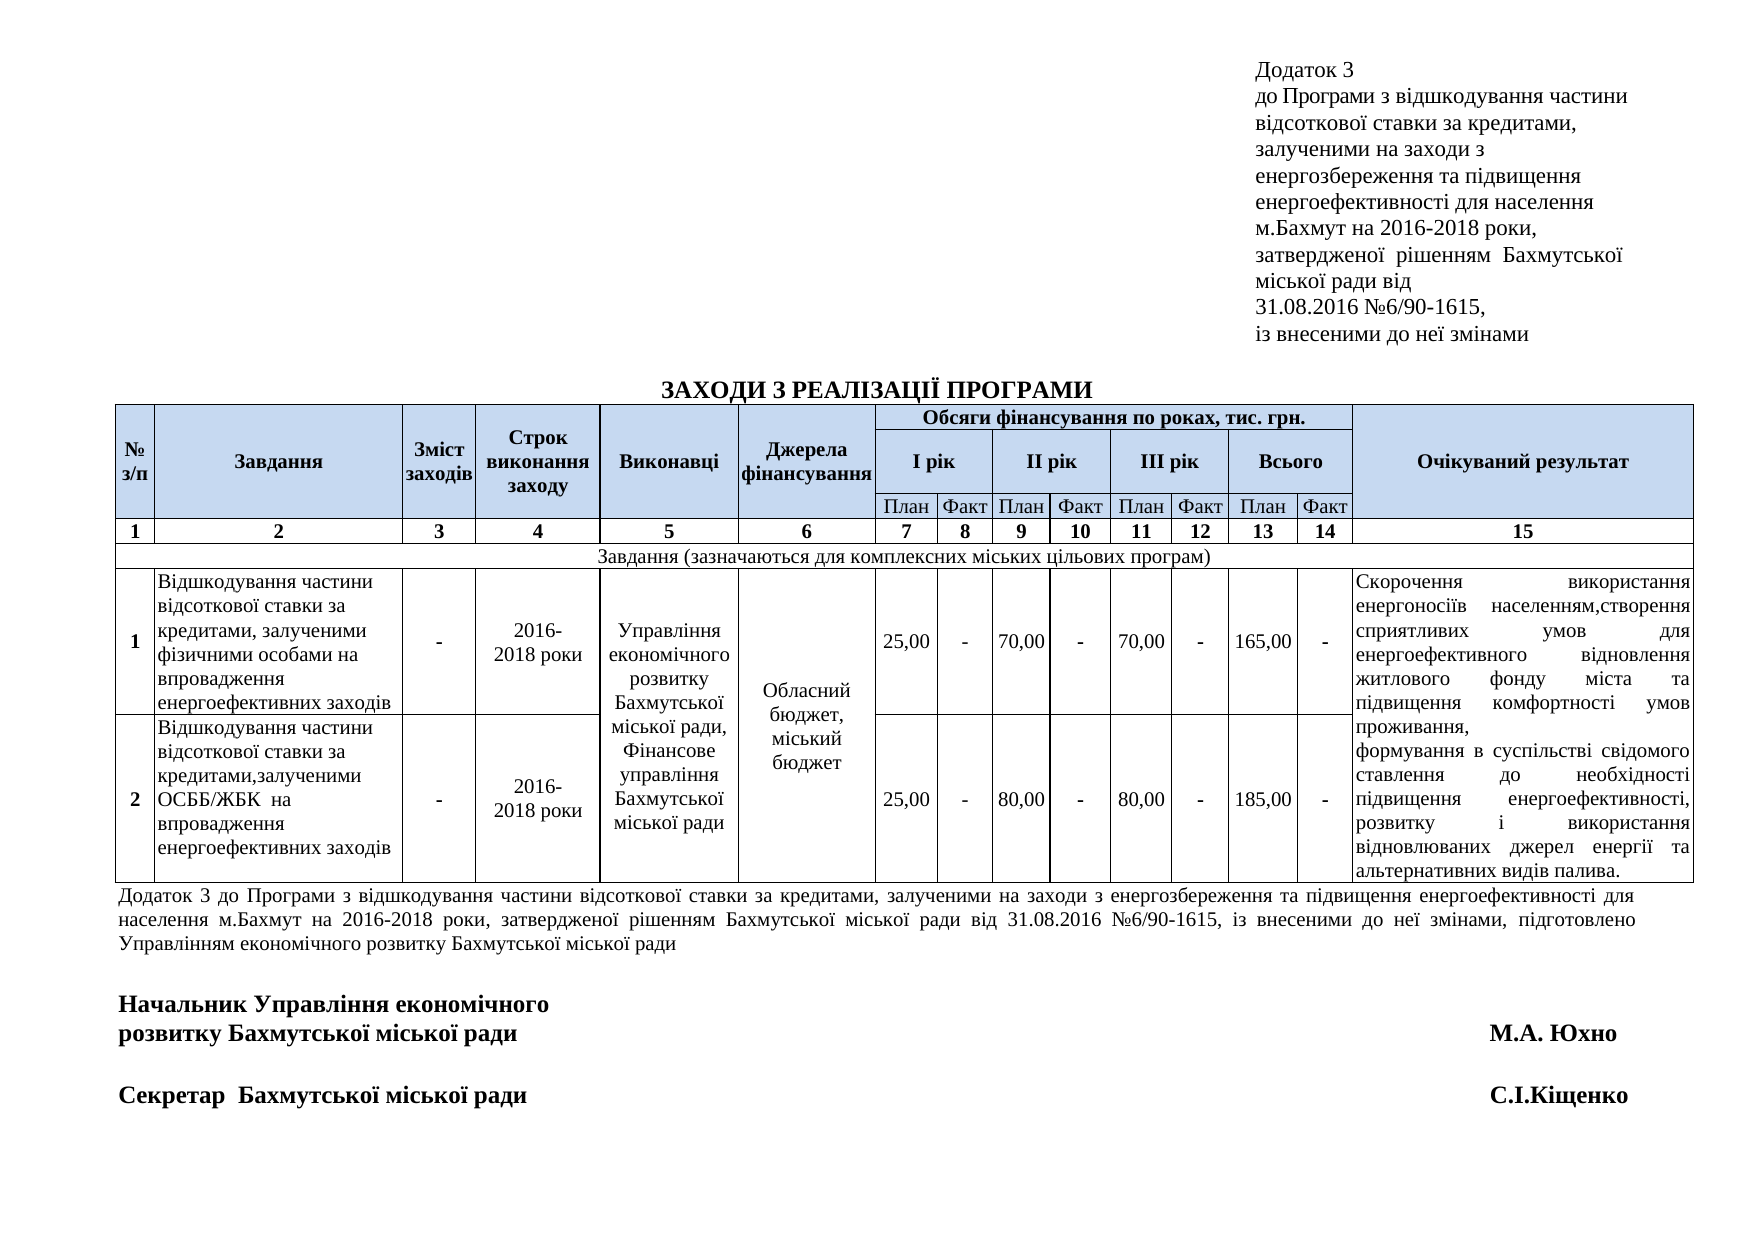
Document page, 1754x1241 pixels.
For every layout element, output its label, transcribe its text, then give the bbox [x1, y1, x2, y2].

table_cell 165,00 [1229, 569, 1297, 714]
table_cell 2 [155, 519, 402, 543]
table_cell - [938, 715, 992, 882]
table_cell - [403, 715, 475, 882]
table_cell План [1229, 494, 1297, 518]
table_cell - [938, 569, 992, 714]
table_cell - [1172, 569, 1228, 714]
table_header № з/п [116, 405, 154, 518]
table_cell Обласний бюджет, міський бюджет [739, 569, 875, 882]
table_cell - [1051, 569, 1110, 714]
table_cell Скорочення використання енергоносіїв населенням,створення сприятливих умов для енергоефективного відновлення житлового фонду міста та підвищення комфортності умов проживання, формування в суспільстві свідомого ставлення до необхідності підвищення енергоефективності, розвитку і використання відновлюваних джерел енергії та альтернативних видів палива. [1353, 569, 1693, 882]
table_cell 185,00 [1229, 715, 1297, 882]
table_cell 80,00 [993, 715, 1049, 882]
table_header Джерела фінансування [739, 405, 875, 518]
table_cell План [993, 494, 1049, 518]
table_cell Факт [1172, 494, 1228, 518]
table_cell Факт [1051, 494, 1110, 518]
table_cell 2 [116, 715, 154, 882]
table_cell 25,00 [876, 715, 937, 882]
table_header Виконавці [601, 405, 738, 518]
table_cell Управління економічного розвитку Бахмутської міської ради, Фінансове управління Бахмутської міської ради [601, 569, 738, 882]
table_cell 6 [739, 519, 875, 543]
table_cell 70,00 [1111, 569, 1171, 714]
table_cell Відшкодування частини відсоткової ставки за кредитами,залученими ОСББ/ЖБК на впровадження енергоефективних заходів [155, 715, 402, 882]
text Секретар Бахмутської міської ради С.І.Кіщенко [118, 1080, 1636, 1109]
table_cell 7 [876, 519, 937, 543]
table_cell 70,00 [993, 569, 1049, 714]
table_cell - [1298, 715, 1352, 882]
table_cell 80,00 [1111, 715, 1171, 882]
table_cell Факт [1298, 494, 1352, 518]
table_cell - [1298, 569, 1352, 714]
text Додаток 3 до Програми з відшкодування частини відсоткової ставки за кредитами, залученими на заходи з енергозбереження та підвищення енергоефективності для населення м.Бахмут на 2016-2018 роки, затвердженої рішенням Бахмутської міської ради від 31.08.2016 №6/90-1615, із внесеними до неї змінами, підготовлено Управлінням економічного розвитку Бахмутської міської ради [118, 883, 1636, 955]
table_cell 5 [601, 519, 738, 543]
table_cell План [1111, 494, 1171, 518]
table_cell 1 [116, 569, 154, 714]
table_cell 8 [938, 519, 992, 543]
table_header Очікуваний результат [1353, 405, 1693, 518]
table_cell 2016- 2018 роки [476, 569, 599, 714]
table_header Завдання [155, 405, 402, 518]
table_cell 15 [1353, 519, 1693, 543]
table_cell 9 [993, 519, 1049, 543]
table_cell 14 [1298, 519, 1352, 543]
table_cell Факт [938, 494, 992, 518]
table_cell 3 [403, 519, 475, 543]
text до Програми з відшкодування частини відсоткової ставки за кредитами, залученими на заходи з енергозбереження та підвищення енергоефективності для населення м.Бахмут на 2016-2018 роки, затвердженої рішенням Бахмутської міської ради від [1255, 83, 1636, 293]
table_cell ІІ рік [993, 430, 1110, 493]
table_cell 12 [1172, 519, 1228, 543]
table_cell І рік [876, 430, 992, 493]
table_cell 4 [476, 519, 599, 543]
table_cell План [876, 494, 937, 518]
table_cell 10 [1051, 519, 1110, 543]
table_header Обсяги фінансування по роках, тис. грн. [876, 405, 1352, 429]
table_header Зміст заходів [403, 405, 475, 518]
text ЗАХОДИ З РЕАЛІЗАЦІЇ ПРОГРАМИ [118, 375, 1636, 404]
table_cell - [403, 569, 475, 714]
text Начальник Управління економічного [118, 989, 1636, 1018]
table_cell 1 [116, 519, 154, 543]
table_cell 13 [1229, 519, 1297, 543]
text розвитку Бахмутської міської ради М.А. Юхно [118, 1018, 1636, 1046]
table_header Строк виконання заходу [476, 405, 599, 518]
table_cell ІІІ рік [1111, 430, 1228, 493]
table_cell Всього [1229, 430, 1352, 493]
table_cell 2016- 2018 роки [476, 715, 599, 882]
table_cell Завдання (зазначаються для комплексних міських цільових програм) [116, 544, 1693, 568]
table_cell - [1172, 715, 1228, 882]
text Додаток 3 [1255, 56, 1636, 83]
table_cell - [1051, 715, 1110, 882]
table_cell 25,00 [876, 569, 937, 714]
text 31.08.2016 №6/90-1615, із внесеними до неї змінами [1255, 293, 1636, 346]
table_cell 11 [1111, 519, 1171, 543]
table_cell Відшкодування частини відсоткової ставки за кредитами, залученими фізичними особами на впровадження енергоефективних заходів [155, 569, 402, 714]
